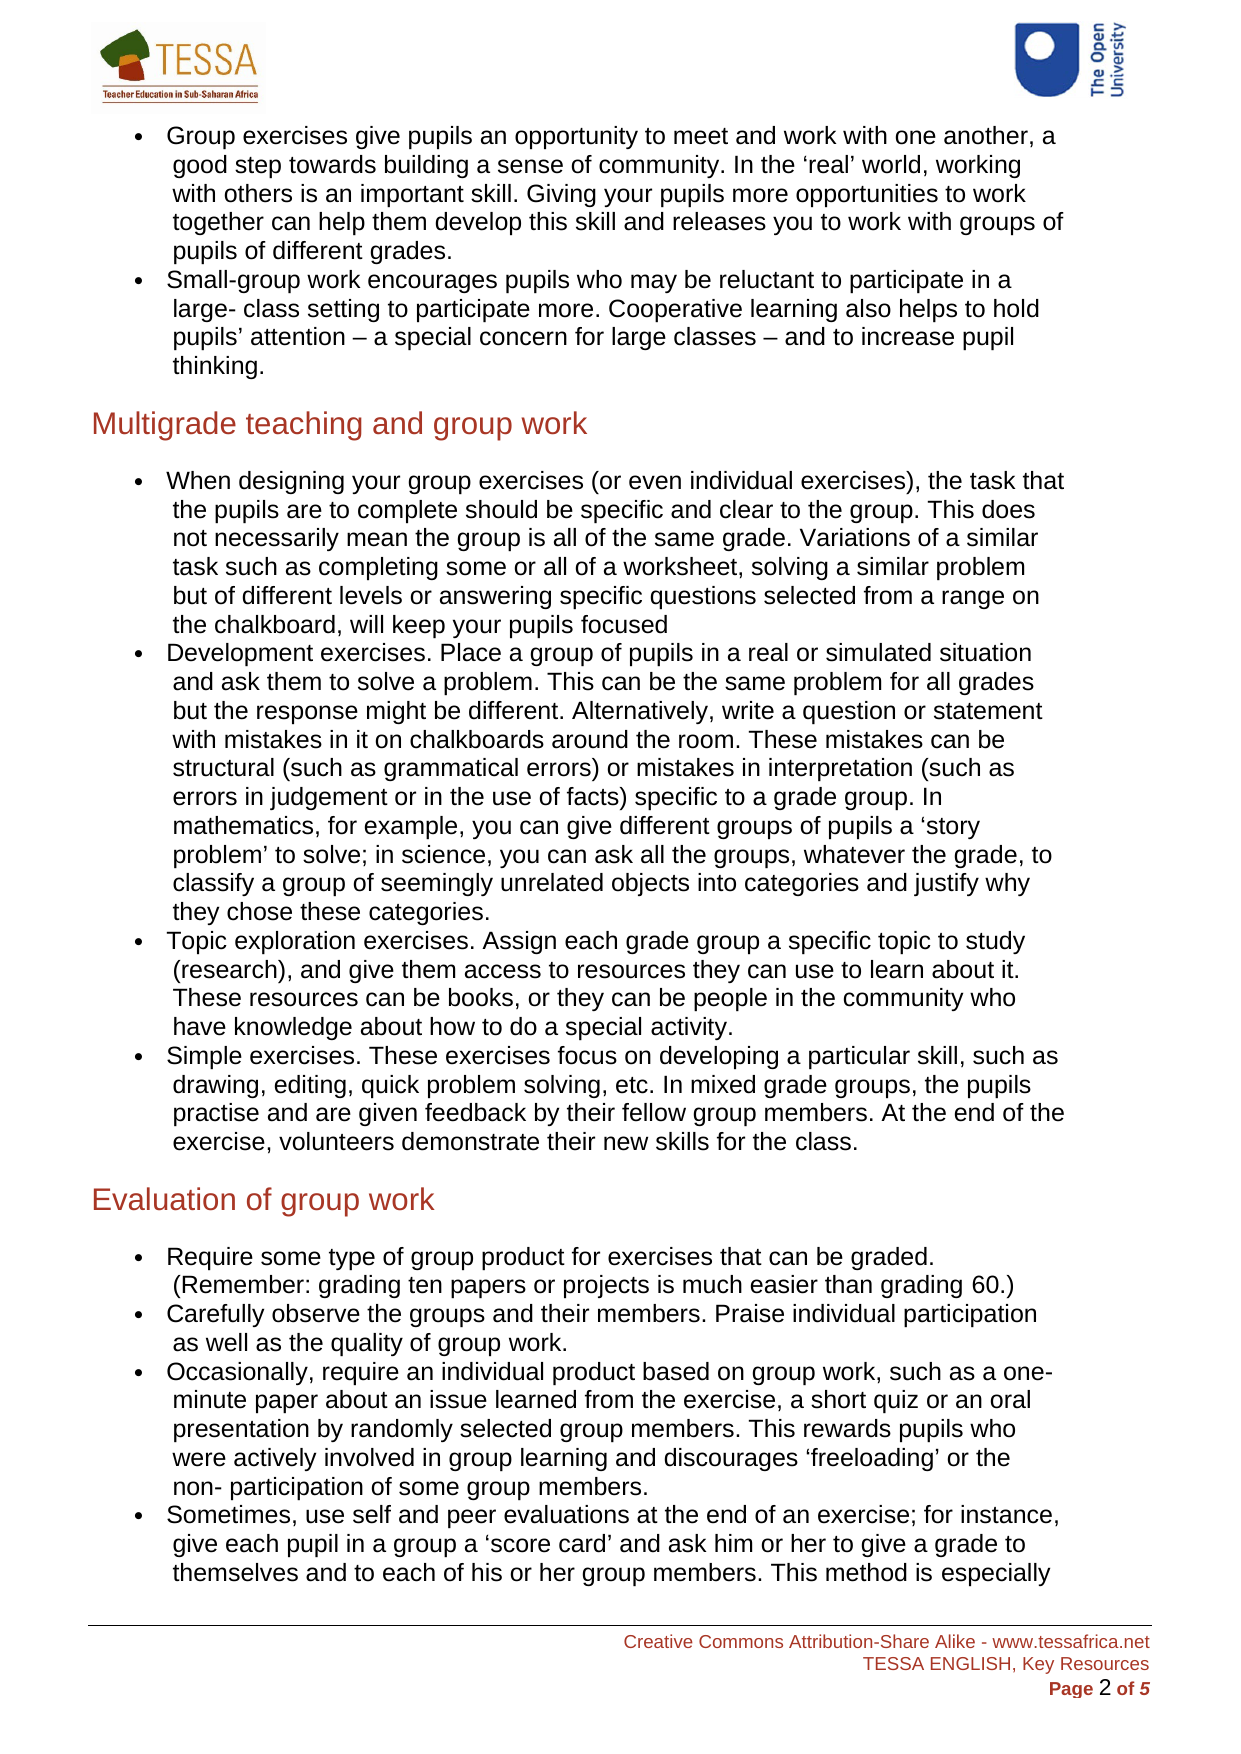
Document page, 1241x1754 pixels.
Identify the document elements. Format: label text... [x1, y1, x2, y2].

list Occasionally, require an individual product based on group work, such as a one- minute paper about an issue learned from the exercise, a short quiz or an oral presentation by randomly selected group members. This rewards pupils who were actively involved in group learning and discourages ‘freeloading’ or the non- participation of some group members. [135, 1357, 1054, 1500]
list Simple exercises. These exercises focus on developing a particular skill, such as drawing, editing, quick problem solving, etc. In mixed grade groups, the pupils practise and are given feedback by their fellow group members. At the end of the exercise, volunteers demonstrate their new skills for the class. [135, 1041, 1066, 1156]
picture [1013, 21, 1129, 100]
picture [91, 22, 267, 114]
subtitle Evaluation of group work [91, 1181, 1151, 1217]
list Carefully observe the groups and their members. Praise individual participation as well as the quality of group work. [135, 1299, 1039, 1357]
list Require some type of group product for exercises that can be graded. (Remember: grading ten papers or projects is much easier than grading 60.) [135, 1242, 1015, 1299]
list Group exercises give pupils an opportunity to meet and work with one another, a good step towards building a sense of community. In the ‘real’ world, working with others is an important skill. Giving your pupils more opportunities to work together can help them develop this skill and releases you to work with groups of pupils of different grades. [135, 121, 1065, 265]
list Sometimes, use self and peer evaluations at the end of an exercise; for instance, give each pupil in a group a ‘score card’ and ask him or her to give a grade to themselves and to each of his or her group members. This method is especially [135, 1500, 1062, 1587]
list Small-group work encourages pupils who may be reluctant to participate in a large- class setting to participate more. Cooperative learning also helps to hold pupils’ attention – a special concern for large classes – and to increase pupil thinking. [135, 265, 1041, 380]
subtitle Multigrade teaching and group work [91, 405, 1151, 441]
list Development exercises. Place a group of pupils in a real or simulated situation and ask them to solve a problem. This can be the same problem for all grades but the response might be different. Alternatively, write a question or statement with mistakes in it on chalkboards around the room. These mistakes can be structural (such as grammatical errors) or mistakes in interpretation (such as errors in judgement or in the use of facts) specific to a grade group. In mathematics, for example, you can give different groups of pupils a ‘story problem’ to solve; in science, you can ask all the groups, whatever the grade, to classify a group of seemingly unrelated objects into categories and justify why they chose these categories. [135, 638, 1053, 926]
list When designing your group exercises (or even individual exercises), the task that the pupils are to complete should be specific and clear to the group. This does not necessarily mean the group is all of the same grade. Variations of a similar task such as completing some or all of a worksheet, solving a similar problem but of different levels or answering specific questions selected from a range on the chalkboard, will keep your pupils focused [135, 466, 1066, 638]
list Topic exploration exercises. Assign each grade group a specific topic to study (research), and give them access to resources they can use to learn about it. These resources can be books, or they can be people in the community who have knowledge about how to do a special activity. [135, 926, 1027, 1041]
